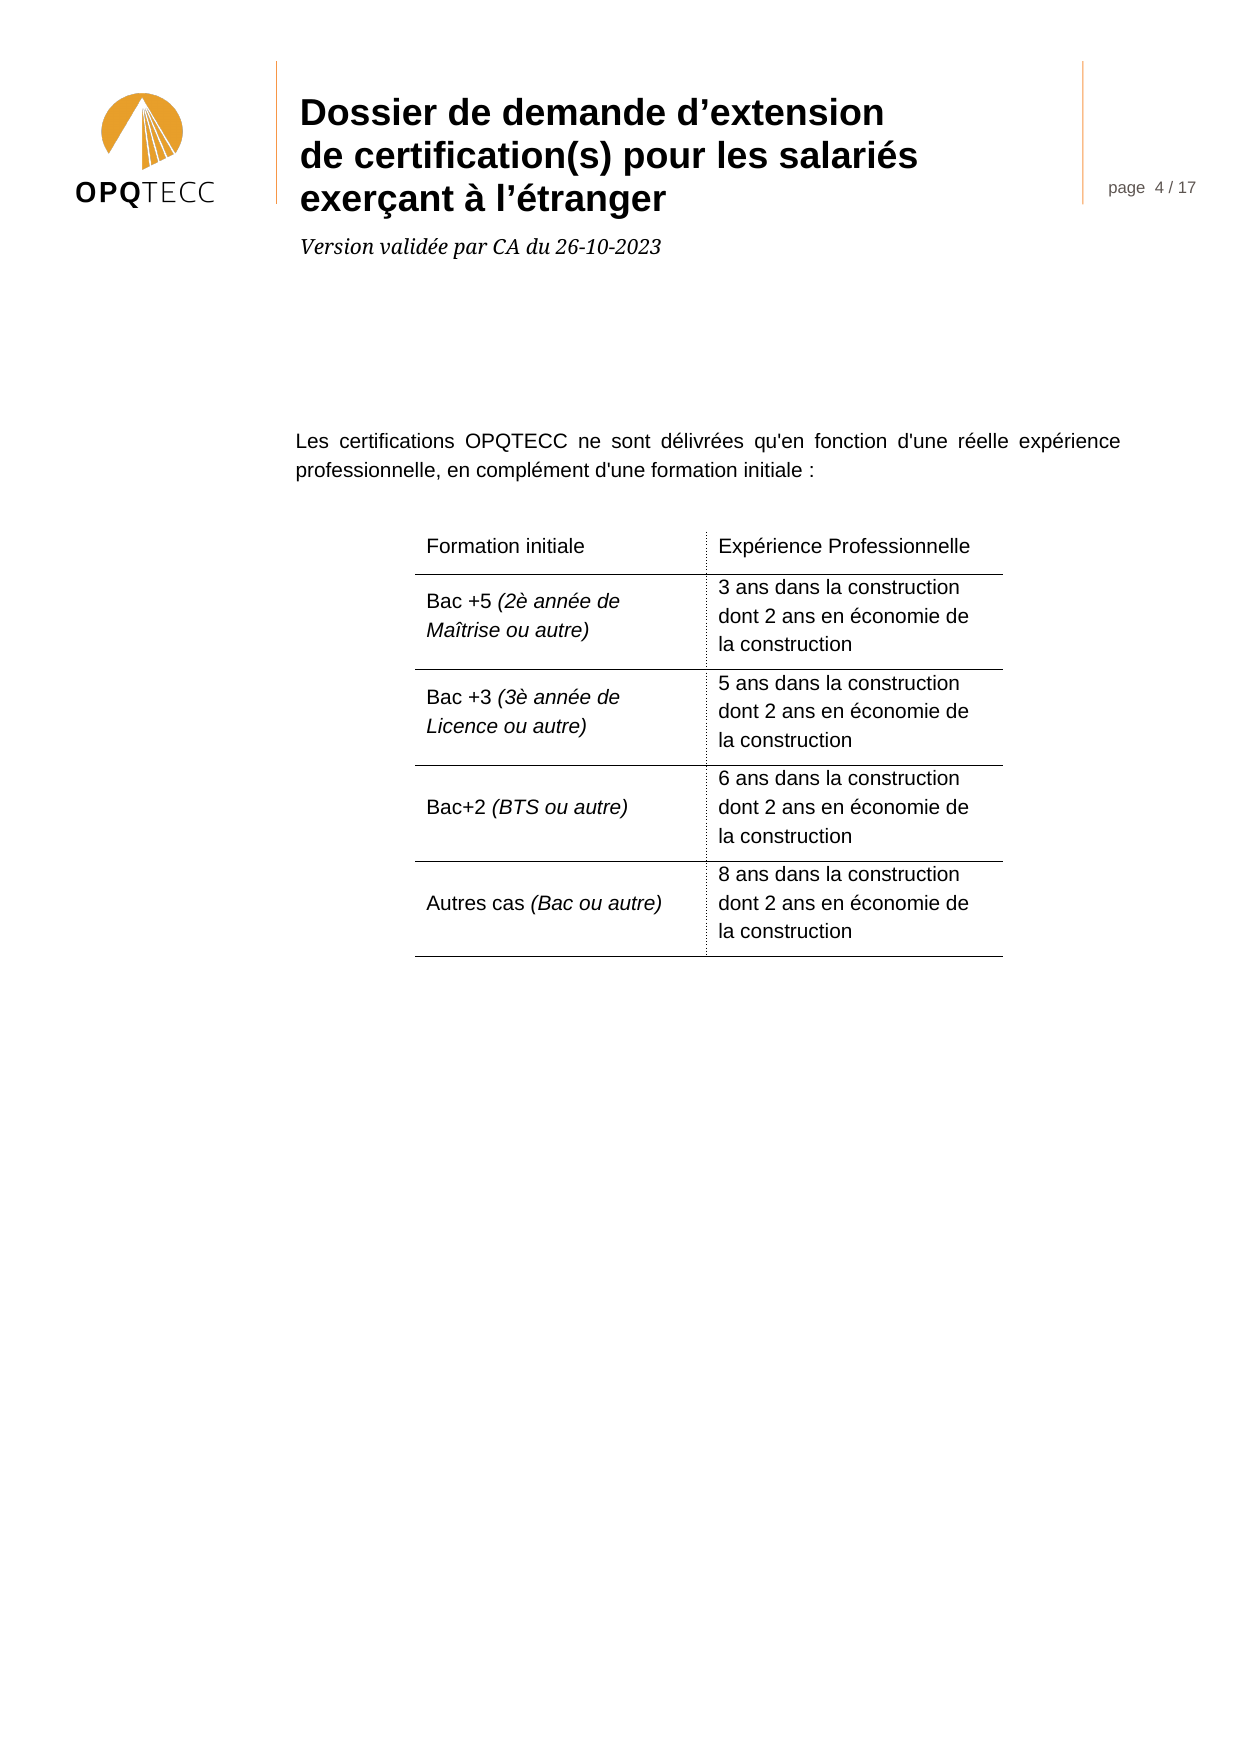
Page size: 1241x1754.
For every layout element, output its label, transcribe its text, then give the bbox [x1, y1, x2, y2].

picture [76, 93, 214, 208]
table_cell Bac +3 (3è année de Licence ou autre) [415, 670, 707, 765]
table_cell Bac +5 (2è année de Maîtrise ou autre) [415, 575, 707, 669]
text Les certifications OPQTECC ne sont délivrées qu'en fonction d'une réelle expérience professionnelle, en complément d'une formation initiale : [295, 429, 1122, 482]
table_cell 8 ans dans la construction dont 2 ans en économie de la construction [707, 862, 1002, 956]
table_cell 3 ans dans la construction dont 2 ans en économie de la construction [707, 575, 1002, 669]
table_cell 5 ans dans la construction dont 2 ans en économie de la construction [707, 670, 1002, 765]
table_header Formation initiale [415, 532, 707, 574]
table_cell 6 ans dans la construction dont 2 ans en économie de la construction [707, 766, 1002, 861]
table_header Expérience Professionnelle [707, 532, 1002, 574]
table_cell Autres cas (Bac ou autre) [415, 862, 707, 956]
table_cell Bac+2 (BTS ou autre) [415, 766, 707, 861]
